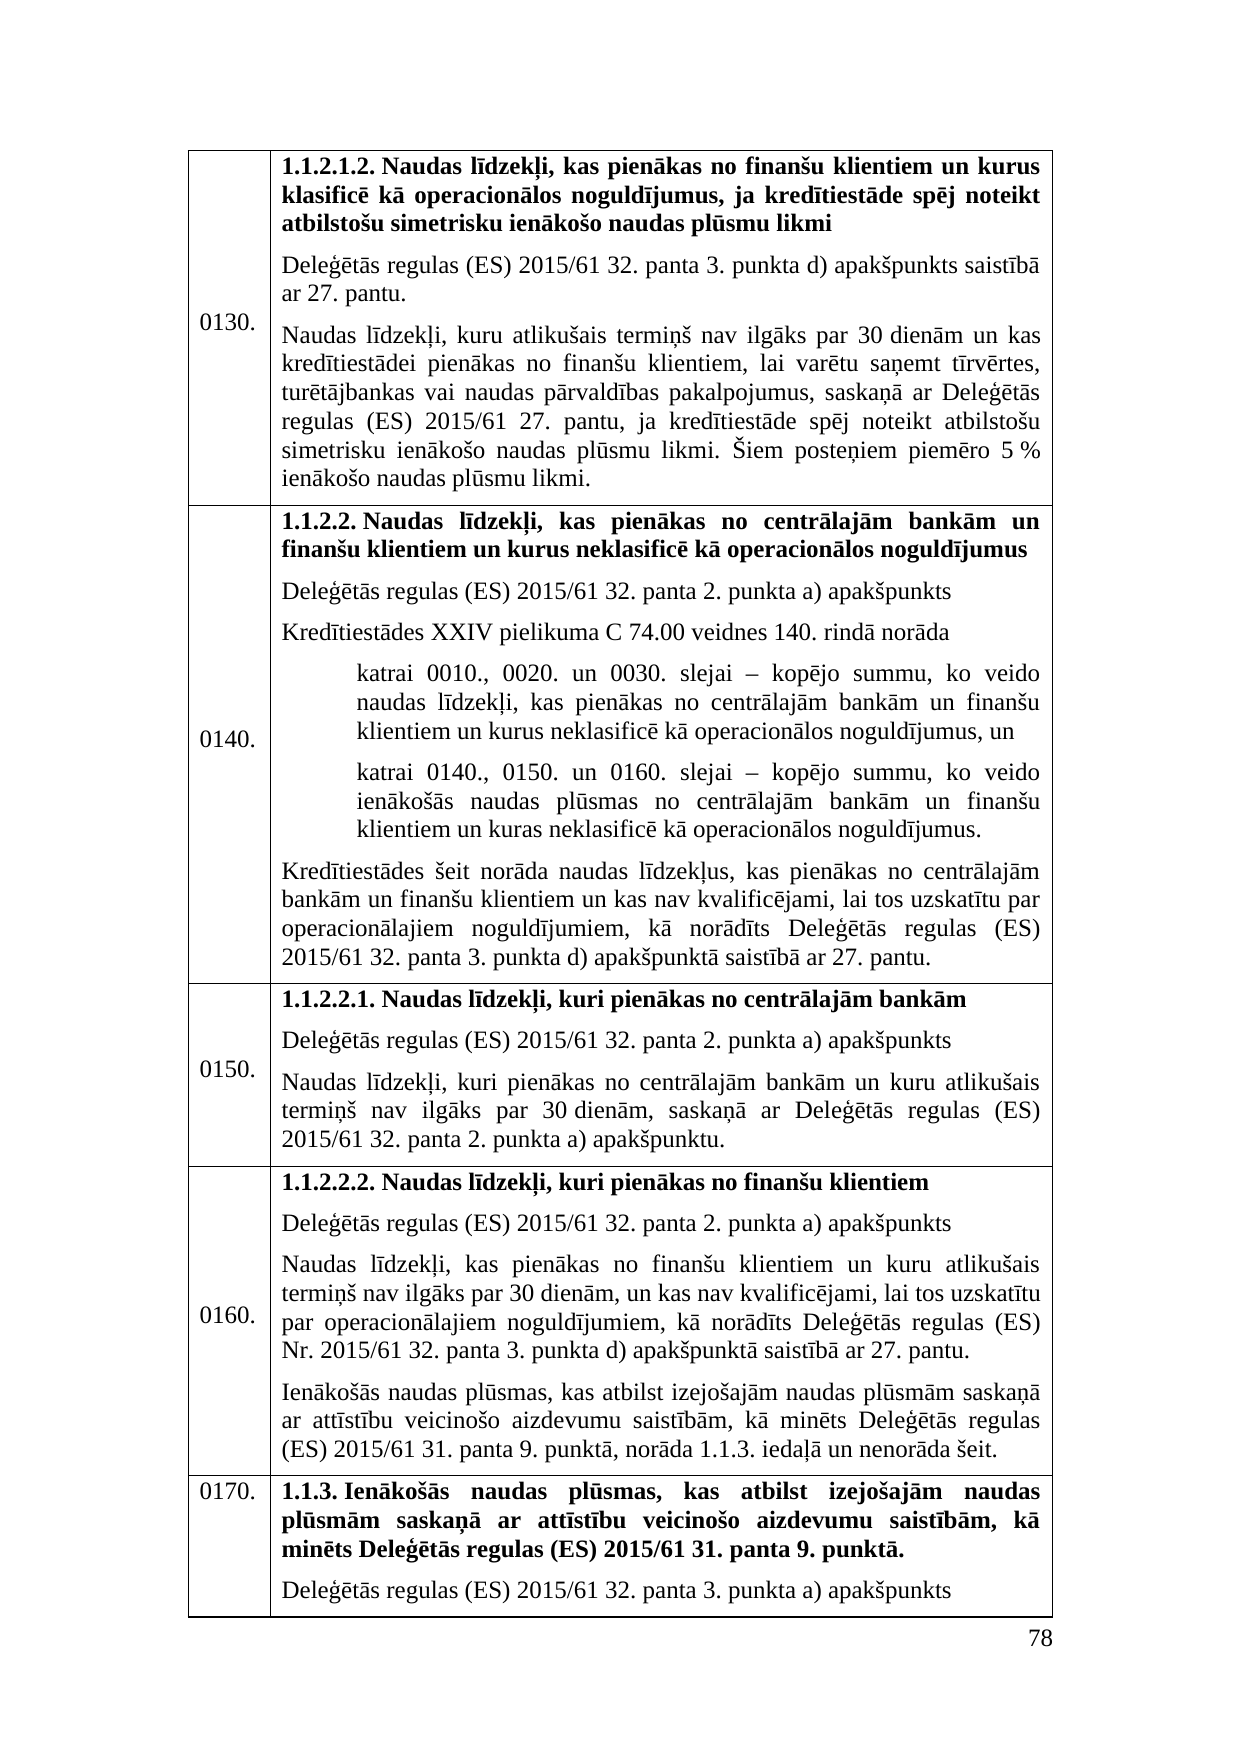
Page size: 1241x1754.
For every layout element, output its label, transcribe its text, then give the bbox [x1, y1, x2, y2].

table_cell 1.1.2.1.2. Naudas līdzekļi, kas pienākas no finanšu klientiem un kurus klasificē kā operacionālos noguldījumus, ja kredītiestāde spēj noteikt atbilstošu simetrisku ienākošo naudas plūsmu likmi Deleģētās regulas (ES) 2015/61 32. panta 3. punkta d) apakšpunkts saistībā ar 27. pantu. Naudas līdzekļi, kuru atlikušais termiņš nav ilgāks par 30 dienām un kas kredītiestādei pienākas no finanšu klientiem, lai varētu saņemt tīrvērtes, turētājbankas vai naudas pārvaldības pakalpojumus, saskaņā ar Deleģētās regulas (ES) 2015/61 27. pantu, ja kredītiestāde spēj noteikt atbilstošu simetrisku ienākošo naudas plūsmu likmi. Šiem posteņiem piemēro 5 % ienākošo naudas plūsmu likmi. [271, 151, 1052, 505]
table_cell 1.1.2.2.2. Naudas līdzekļi, kuri pienākas no finanšu klientiem Deleģētās regulas (ES) 2015/61 32. panta 2. punkta a) apakšpunkts Naudas līdzekļi, kas pienākas no finanšu klientiem un kuru atlikušais termiņš nav ilgāks par 30 dienām, un kas nav kvalificējami, lai tos uzskatītu par operacionālajiem noguldījumiem, kā norādīts Deleģētās regulas (ES) Nr. 2015/61 32. panta 3. punkta d) apakšpunktā saistībā ar 27. pantu. Ienākošās naudas plūsmas, kas atbilst izejošajām naudas plūsmām saskaņā ar attīstību veicinošo aizdevumu saistībām, kā minēts Deleģētās regulas (ES) 2015/61 31. panta 9. punktā, norāda 1.1.3. iedaļā un nenorāda šeit. [271, 1167, 1052, 1475]
table_cell 0140. [189, 506, 270, 983]
table_cell 0170. [189, 1476, 270, 1616]
table_cell 1.1.2.2.1. Naudas līdzekļi, kuri pienākas no centrālajām bankām Deleģētās regulas (ES) 2015/61 32. panta 2. punkta a) apakšpunkts Naudas līdzekļi, kuri pienākas no centrālajām bankām un kuru atlikušais termiņš nav ilgāks par 30 dienām, saskaņā ar Deleģētās regulas (ES) 2015/61 32. panta 2. punkta a) apakšpunktu. [271, 984, 1052, 1166]
table_cell 0150. [189, 984, 270, 1166]
table_cell 0160. [189, 1167, 270, 1475]
table_cell 0130. [189, 151, 270, 505]
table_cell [271, 1476, 1052, 1616]
table_cell 1.1.2.2. Naudas līdzekļi, kas pienākas no centrālajām bankām un finanšu klientiem un kurus neklasificē kā operacionālos noguldījumus Deleģētās regulas (ES) 2015/61 32. panta 2. punkta a) apakšpunkts Kredītiestādes XXIV pielikuma C 74.00 veidnes 140. rindā norāda  katrai 0010., 0020. un 0030. slejai – kopējo summu, ko veido naudas līdzekļi, kas pienākas no centrālajām bankām un finanšu klientiem un kurus neklasificē kā operacionālos noguldījumus, un  katrai 0140., 0150. un 0160. slejai – kopējo summu, ko veido ienākošās naudas plūsmas no centrālajām bankām un finanšu klientiem un kuras neklasificē kā operacionālos noguldījumus. Kredītiestādes šeit norāda naudas līdzekļus, kas pienākas no centrālajām bankām un finanšu klientiem un kas nav kvalificējami, lai tos uzskatītu par operacionālajiem noguldījumiem, kā norādīts Deleģētās regulas (ES) 2015/61 32. panta 3. punkta d) apakšpunktā saistībā ar 27. pantu. [271, 506, 1052, 983]
